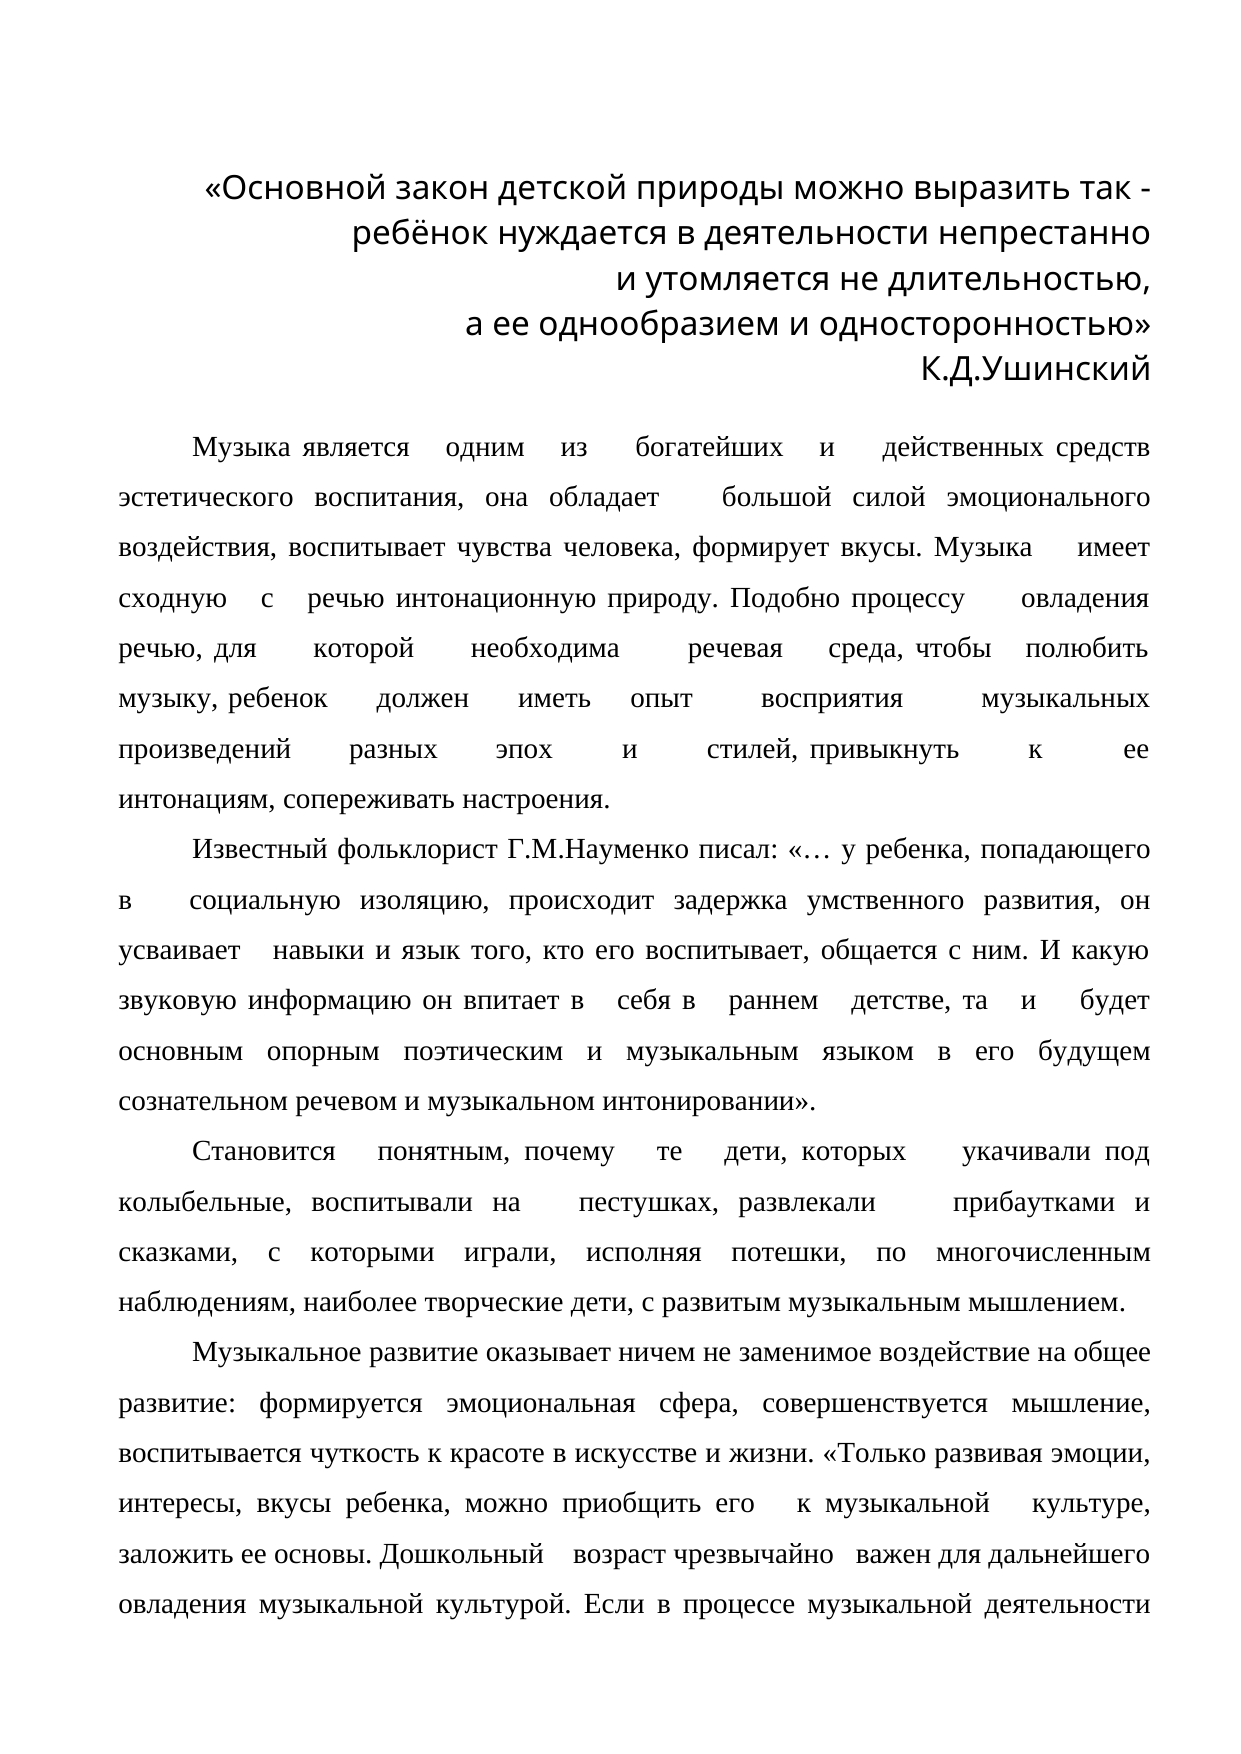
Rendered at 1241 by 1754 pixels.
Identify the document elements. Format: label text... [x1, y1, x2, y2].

text К.Д.Ушинский [118, 345, 1152, 391]
text Музыка является одним из богатейших и действенных средств эстетического воспитания, она обладает большой силой эмоционального воздействия, воспитывает чувства человека, формирует вкусы. Музыка имеет сходную с речью интонационную природу. Подобно процессу овладения речью, для которой необходима речевая среда, чтобы полюбить музыку, ребенок должен иметь опыт восприятия музыкальных произведений разных эпох и стилей, привыкнуть к ее интонациям, сопереживать настроения. [118, 429, 1152, 815]
text и утомляется не длительностью, [118, 254, 1152, 300]
text Известный фольклорист Г.М.Науменко писал: «… у ребенка, попадающего в социальную изоляцию, происходит задержка умственного развития, он усваивает навыки и язык того, кто его воспитывает, общается с ним. И какую звуковую информацию он впитает в себя в раннем детстве, та и будет основным опорным поэтическим и музыкальным языком в его будущем сознательном речевом и музыкальном интонировании». [118, 831, 1152, 1117]
text Становится понятным, почему те дети, которых укачивали под колыбельные, воспитывали на пестушках, развлекали прибаутками и сказками, с которыми играли, исполняя потешки, по многочисленным наблюдениям, наиболее творческие дети, с развитым музыкальным мышлением. [118, 1133, 1152, 1318]
text ребёнок нуждается в деятельности непрестанно [118, 209, 1152, 254]
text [118, 1334, 1152, 1620]
text «Основной закон детской природы можно выразить так - [118, 163, 1152, 209]
text а ее однообразием и односторонностью» [118, 300, 1152, 345]
